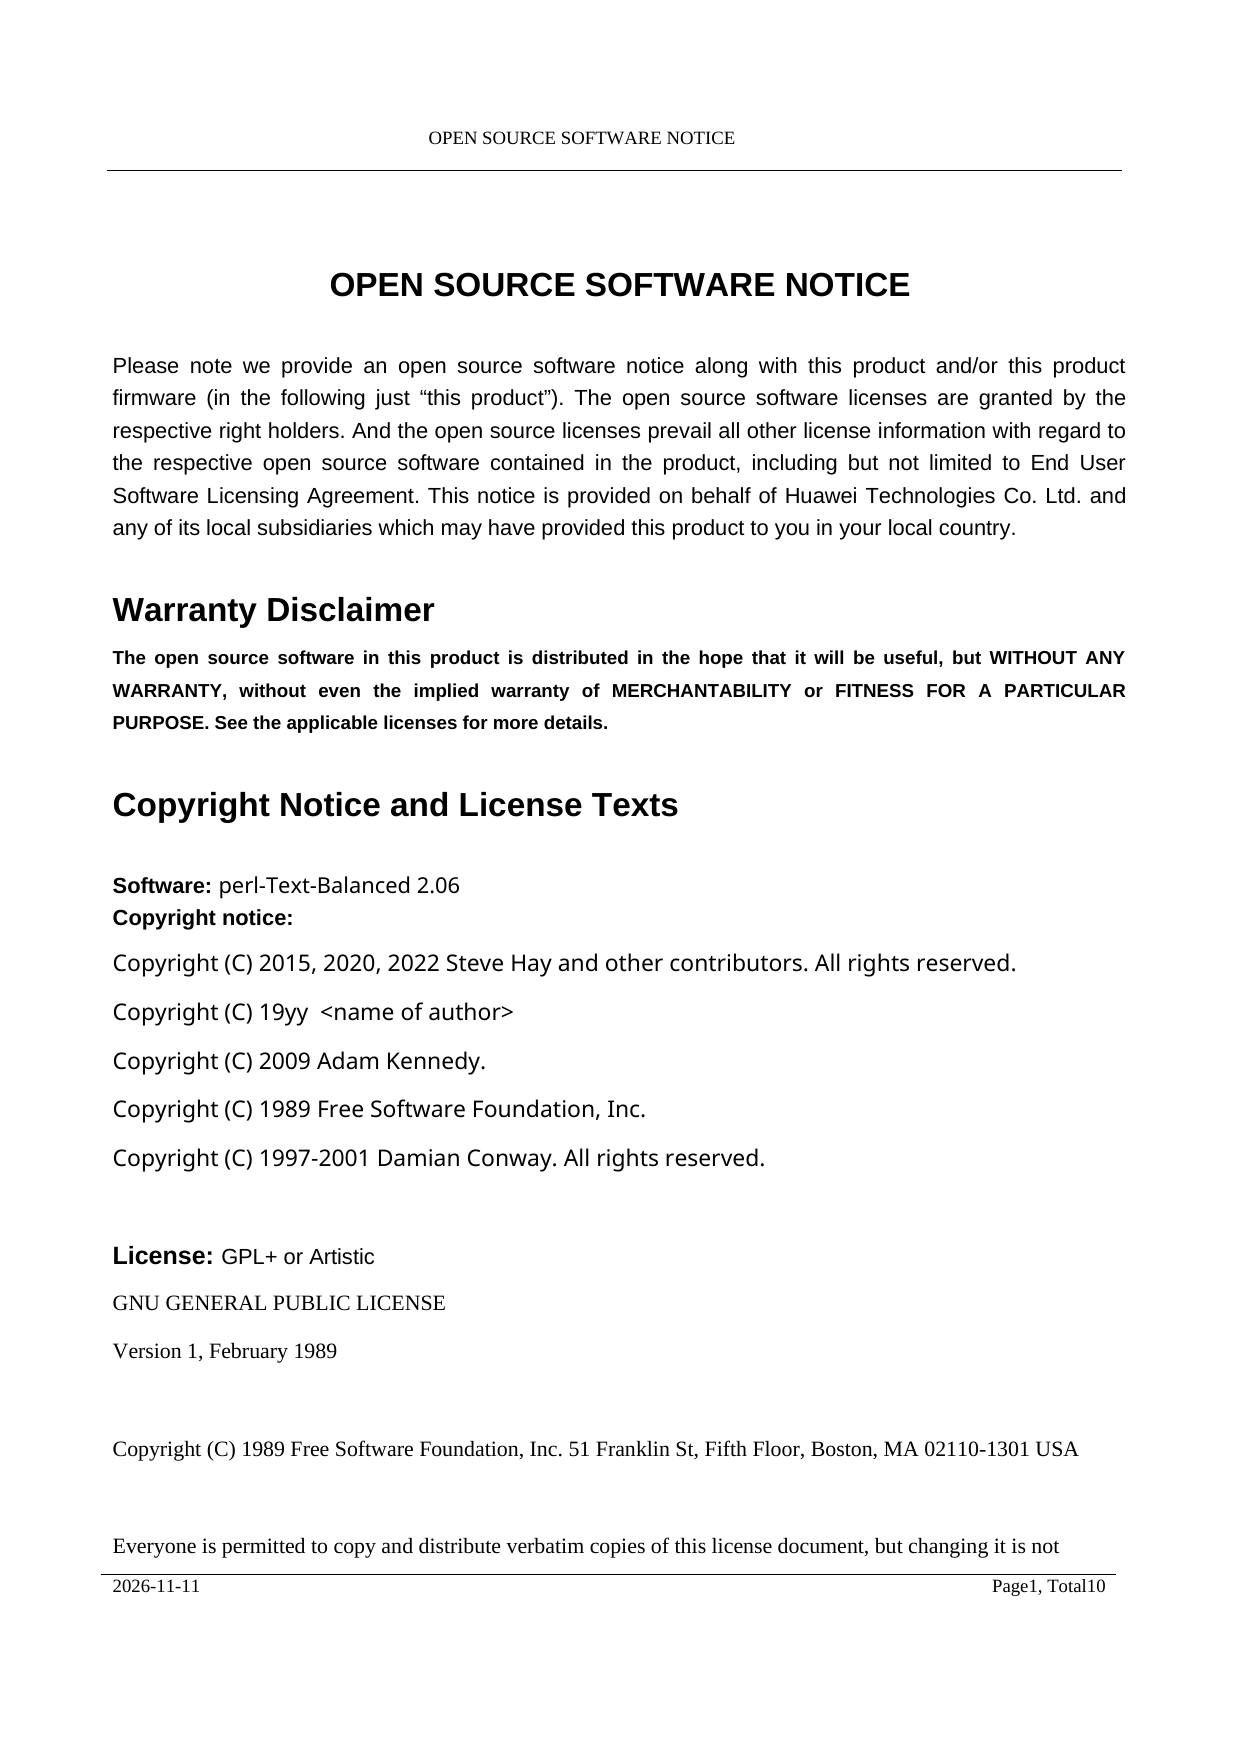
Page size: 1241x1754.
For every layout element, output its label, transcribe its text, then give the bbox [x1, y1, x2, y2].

text Software: perl-Text-Balanced 2.06 [112, 869, 1128, 901]
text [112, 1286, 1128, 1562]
text Copyright Notice and License Texts [112, 771, 1128, 836]
text License: GPL+ or Artistic [112, 1239, 1128, 1272]
text The open source software in this product is distributed in the hope that it will be useful, but WITHOUT ANY WARRANTY, without even the implied warranty of MERCHANTABILITY or FITNESS FOR A PARTICULAR PURPOSE. See the applicable licenses for more details. [112, 641, 1128, 739]
text OPEN SOURCE SOFTWARE NOTICE [112, 251, 1128, 316]
text Copyright (C) 2015, 2020, 2022 Steve Hay and other contributors. All rights reserved. Copyright (C) 19yy <name of author> Copyright (C) 2009 Adam Kennedy. Copyright (C) 1989 Free Software Foundation, Inc. Copyright (C) 1997-2001 Damian Conway. All rights reserved. [112, 947, 1128, 1223]
text Copyright notice: [112, 901, 1128, 934]
text Please note we provide an open source software notice along with this product and/or this product firmware (in the following just “this product”). The open source software licenses are granted by the respective right holders. And the open source licenses prevail all other license information with regard to the respective open source software contained in the product, including but not limited to End User Software Licensing Agreement. This notice is provided on behalf of Huawei Technologies Co. Ltd. and any of its local subsidiaries which may have provided this product to you in your local country. [112, 349, 1128, 544]
text Warranty Disclaimer [112, 576, 1128, 641]
